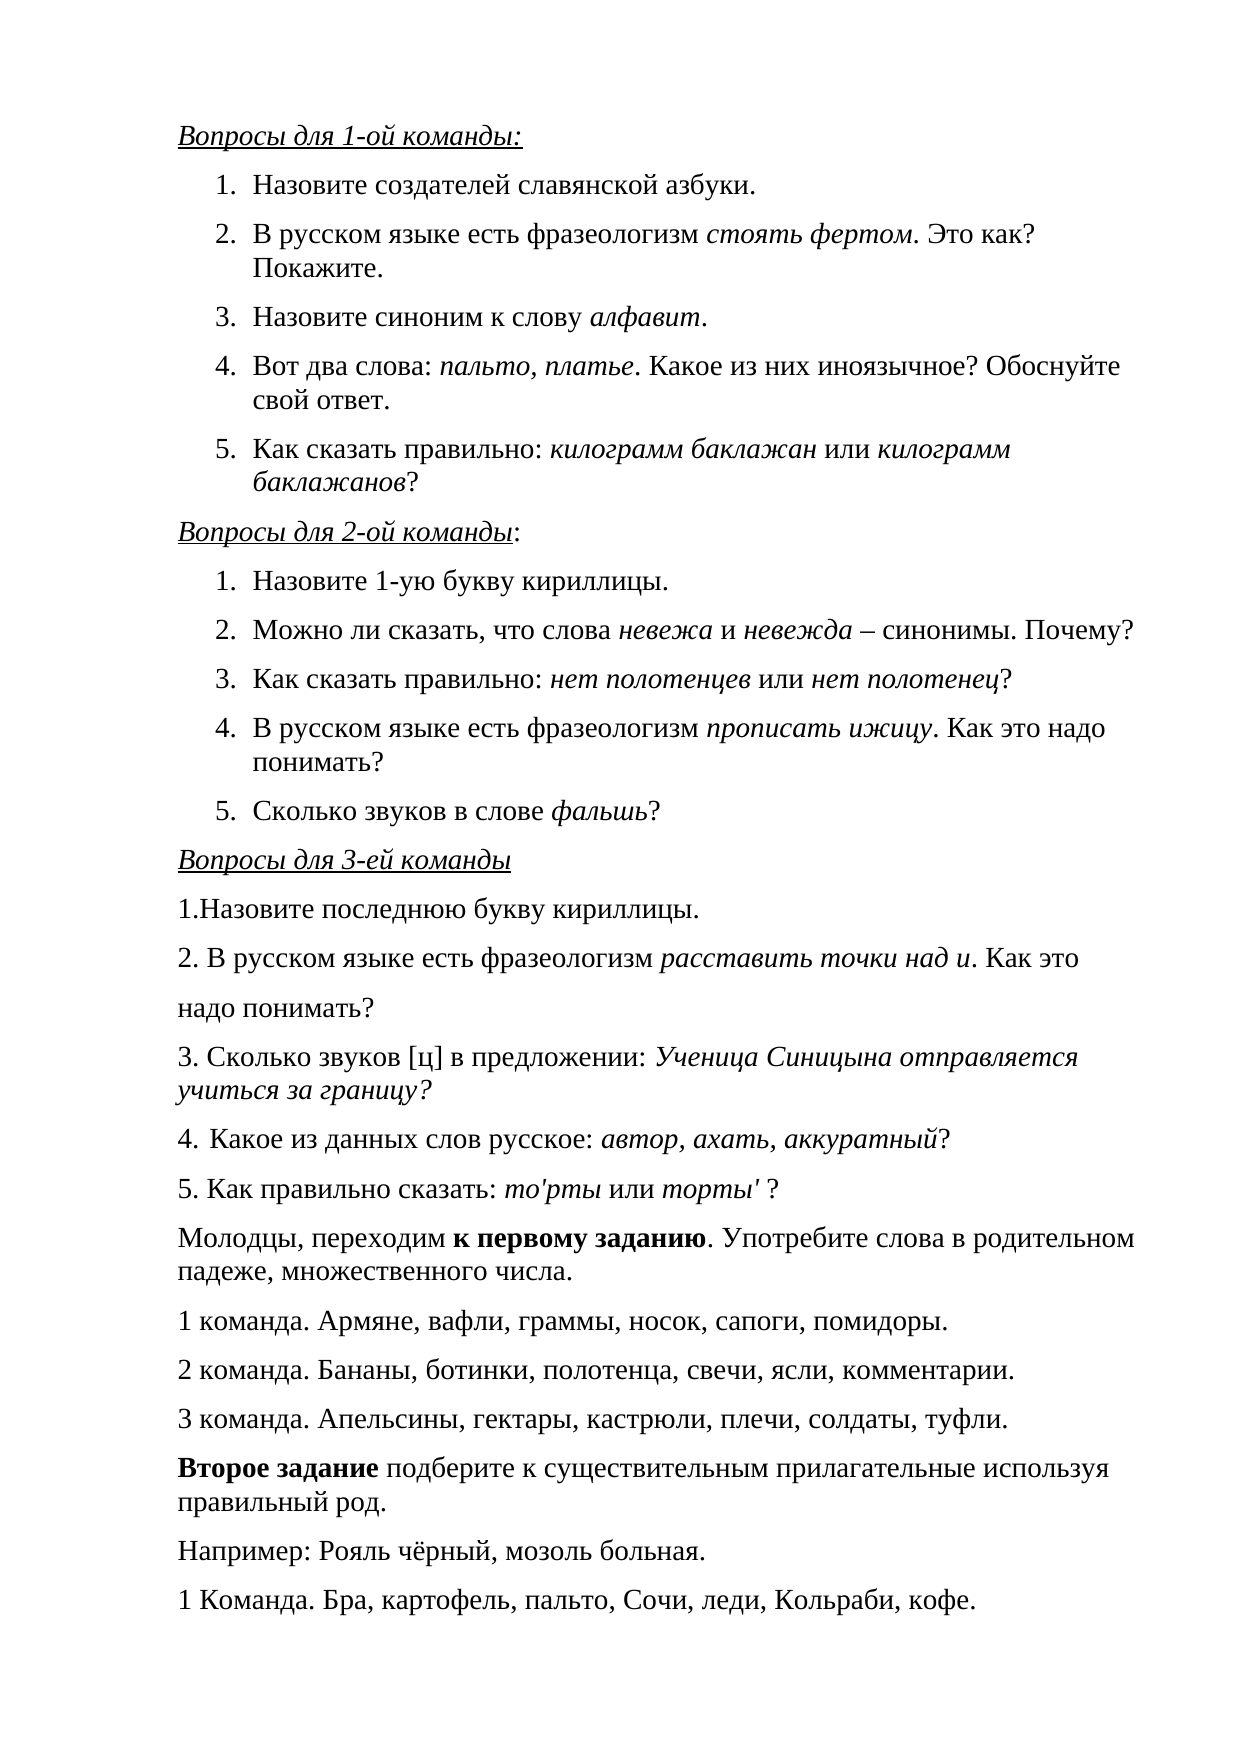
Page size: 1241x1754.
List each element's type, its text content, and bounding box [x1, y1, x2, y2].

list Назовите 1-ую букву кириллицы. [215, 563, 1152, 596]
text Молодцы, переходим к первому заданию. Употребите слова в родительном падеже, множественного числа. [177, 1220, 1152, 1287]
text 5. Как правильно сказать: то'рты или торты' ? [177, 1171, 1152, 1204]
text 4. Какое из данных слов русское: автор, ахать, аккуратный? [177, 1122, 1152, 1155]
list В русском языке есть фразеологизм прописать ижицу. Как это надо понимать? [215, 710, 1152, 777]
text 1 команда. Армяне, вафли, граммы, носок, сапоги, помидоры. [177, 1303, 1152, 1336]
text надо понимать? [177, 990, 1152, 1023]
text Вопросы для 3-ей команды [177, 842, 1152, 876]
text 2. В русском языке есть фразеологизм расставить точки над и. Как это [177, 941, 1152, 974]
list Назовите синоним к слову алфавит. [215, 299, 1152, 333]
list Как сказать правильно: нет полотенцев или нет полотенец? [215, 661, 1152, 695]
list Можно ли сказать, что слова невежа и невежда – синонимы. Почему? [215, 612, 1152, 646]
text 2 команда. Бананы, ботинки, полотенца, свечи, ясли, комментарии. [177, 1352, 1152, 1385]
list Назовите создателей славянской азбуки. [215, 167, 1152, 201]
text 3 команда. Апельсины, гектары, кастрюли, плечи, солдаты, туфли. [177, 1401, 1152, 1434]
list Вот два слова: пальто, платье. Какое из них иноязычное? Обоснуйте свой ответ. [215, 348, 1152, 415]
text Второе задание подберите к существительным прилагательные используя правильный род. [177, 1450, 1152, 1517]
text Вопросы для 2-ой команды: [177, 514, 1152, 547]
list Как сказать правильно: килограмм баклажан или килограмм баклажанов? [215, 431, 1152, 498]
text Вопросы для 1-ой команды: [177, 118, 1152, 152]
list Сколько звуков в слове фальшь? [215, 793, 1152, 827]
text 1.Назовите последнюю букву кириллицы. [177, 891, 1152, 925]
text Например: Рояль чёрный, мозоль больная. [177, 1533, 1152, 1566]
text 3. Сколько звуков [ц] в предложении: Ученица Синицына отправляется учиться за границу? [177, 1039, 1152, 1106]
list В русском языке есть фразеологизм стоять фертом. Это как? Покажите. [215, 216, 1152, 283]
text 1 Команда. Бра, картофель, пальто, Сочи, леди, Кольраби, кофе. [177, 1582, 1152, 1616]
